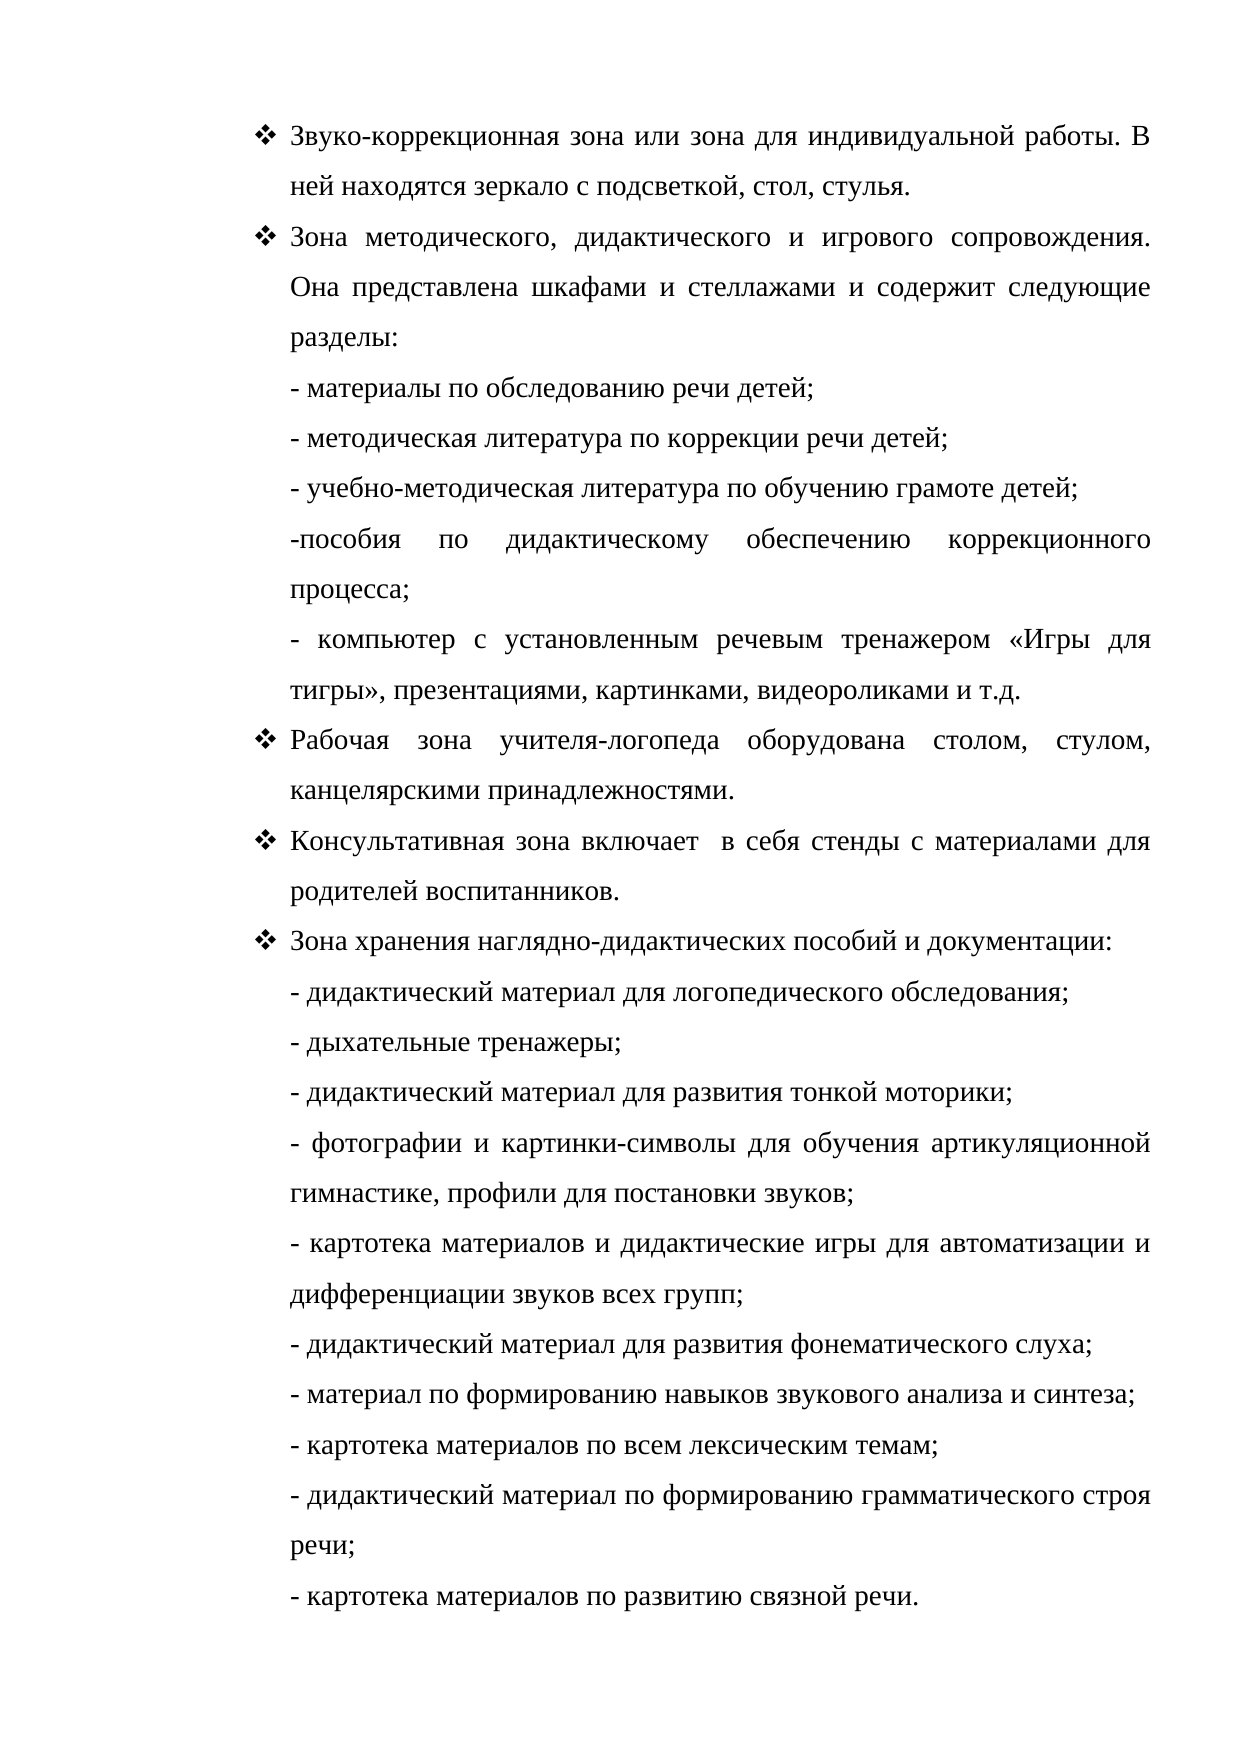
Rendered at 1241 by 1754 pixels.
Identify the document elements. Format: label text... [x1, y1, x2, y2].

text - компьютер с установленным речевым тренажером «Игры для тигры», презентациями, картинками, видеороликами и т.д. [290, 621, 1152, 705]
text - дидактический материал для логопедического обследования; [290, 974, 1152, 1007]
text - дидактический материал для развития фонематического слуха; [290, 1326, 1152, 1360]
text - картотека материалов по всем лексическим темам; [290, 1427, 1152, 1460]
text - дидактический материал для развития тонкой моторики; [290, 1074, 1152, 1108]
text - материал по формированию навыков звукового анализа и синтеза; [290, 1376, 1152, 1410]
list Консультативная зона включает в себя стенды с материалами для родителей воспитанников. [252, 823, 1152, 907]
list Зона методического, дидактического и игрового сопровождения. Она представлена шкафами и стеллажами и содержит следующие разделы: [252, 219, 1152, 353]
text - методическая литература по коррекции речи детей; [290, 420, 1152, 454]
list Рабочая зона учителя-логопеда оборудована столом, стулом, канцелярскими принадлежностями. [252, 722, 1152, 806]
list Звуко-коррекционная зона или зона для индивидуальной работы. В ней находятся зеркало с подсветкой, стол, стулья. [252, 118, 1152, 202]
text - картотека материалов и дидактические игры для автоматизации и дифференциации звуков всех групп; [290, 1226, 1152, 1309]
text - дидактический материал по формированию грамматического строя речи; [290, 1477, 1152, 1561]
text - материалы по обследованию речи детей; [290, 370, 1152, 403]
text - учебно-методическая литература по обучению грамоте детей; [290, 471, 1152, 504]
text - дыхательные тренажеры; [290, 1024, 1152, 1058]
list Зона хранения наглядно-дидактических пособий и документации: [252, 923, 1152, 957]
text - картотека материалов по развитию связной речи. [290, 1578, 1152, 1611]
text - фотографии и картинки-символы для обучения артикуляционной гимнастике, профили для постановки звуков; [290, 1125, 1152, 1209]
text -пособия по дидактическому обеспечению коррекционного процесса; [290, 521, 1152, 605]
